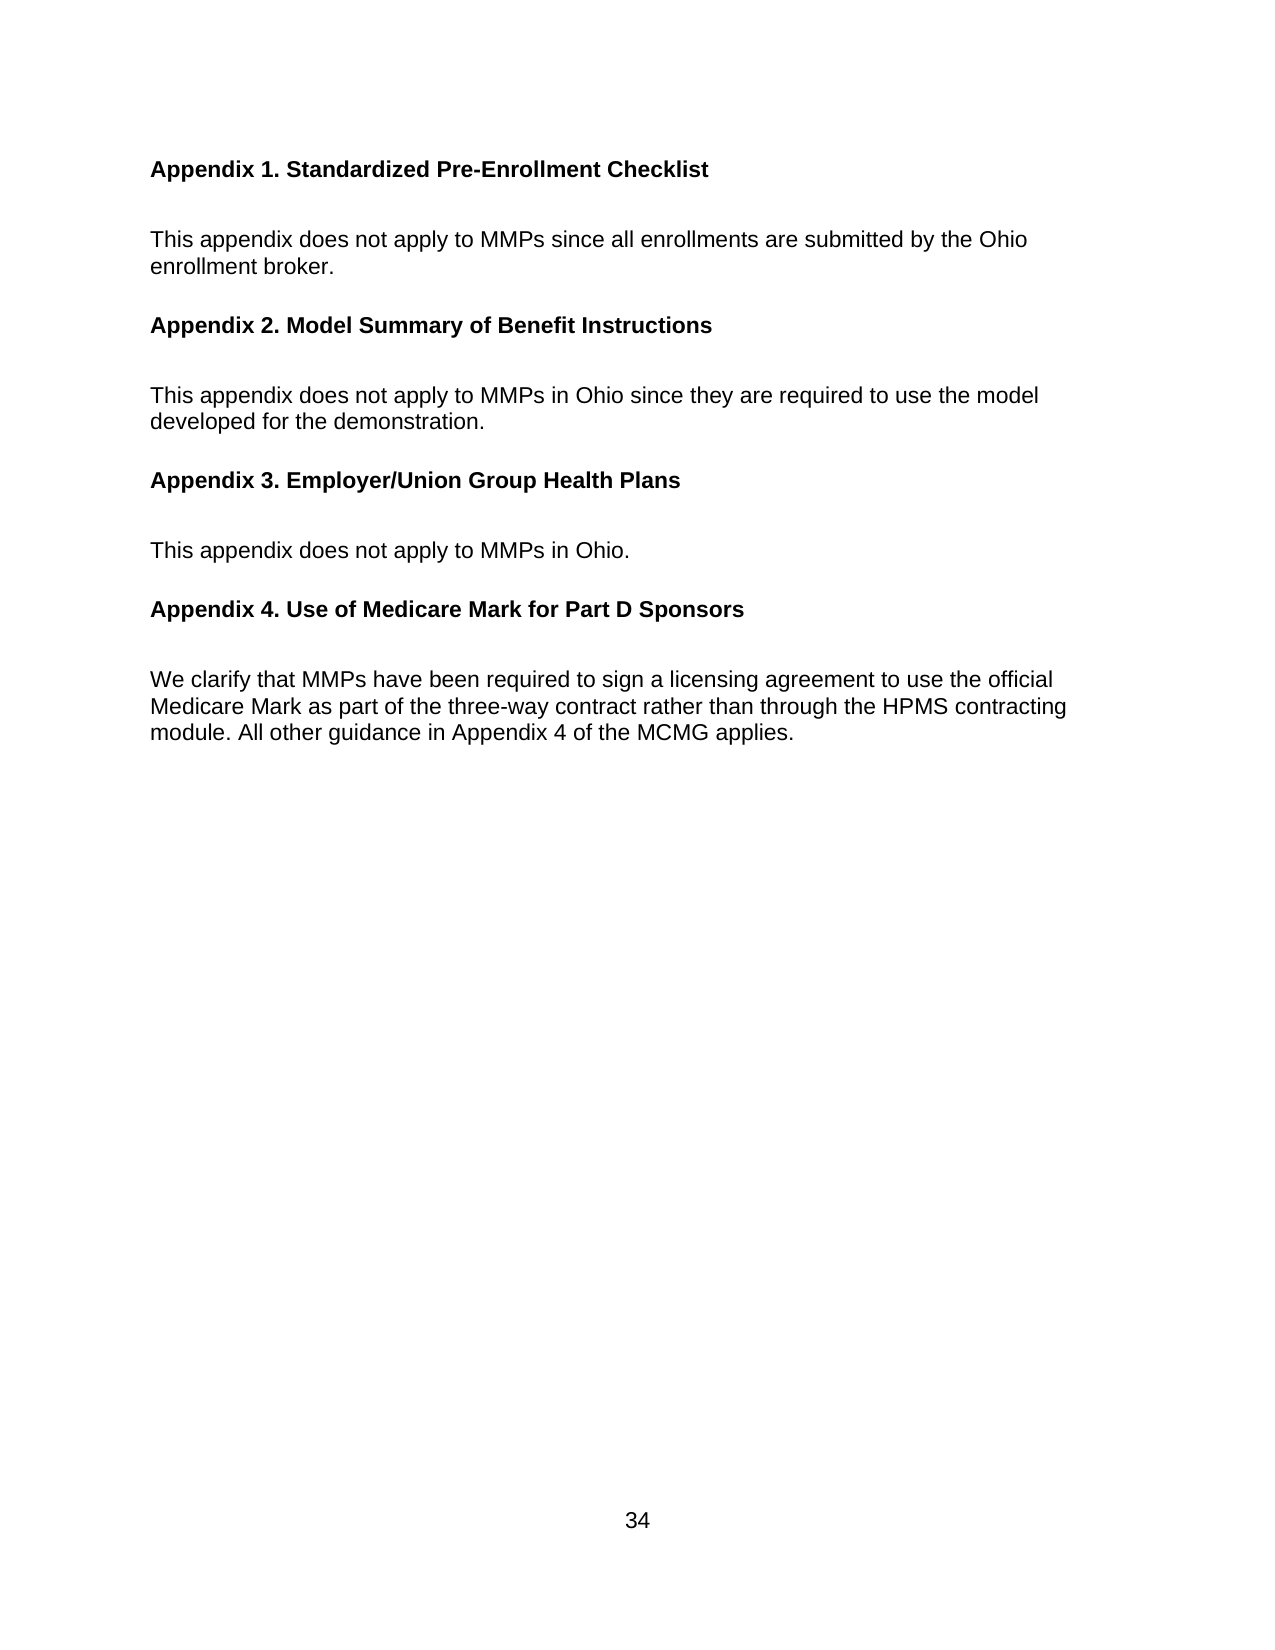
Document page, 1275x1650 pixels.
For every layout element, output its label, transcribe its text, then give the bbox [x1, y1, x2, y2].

subtitle Appendix 1. Standardized Pre-Enrollment Checklist [150, 156, 1125, 183]
text This appendix does not apply to MMPs since all enrollments are submitted by the Ohio enrollment broker. [150, 226, 1125, 279]
text We clarify that MMPs have been required to sign a licensing agreement to use the official Medicare Mark as part of the three-way contract rather than through the HPMS contracting module. All other guidance in Appendix 4 of the MCMG applies. [150, 666, 1125, 745]
subtitle Appendix 3. Employer/Union Group Health Plans [150, 467, 1125, 493]
subtitle Appendix 2. Model Summary of Benefit Instructions [150, 312, 1125, 338]
text This appendix does not apply to MMPs in Ohio. [150, 537, 1125, 563]
subtitle Appendix 4. Use of Medicare Mark for Part D Sponsors [150, 596, 1125, 622]
text This appendix does not apply to MMPs in Ohio since they are required to use the model developed for the demonstration. [150, 382, 1125, 434]
